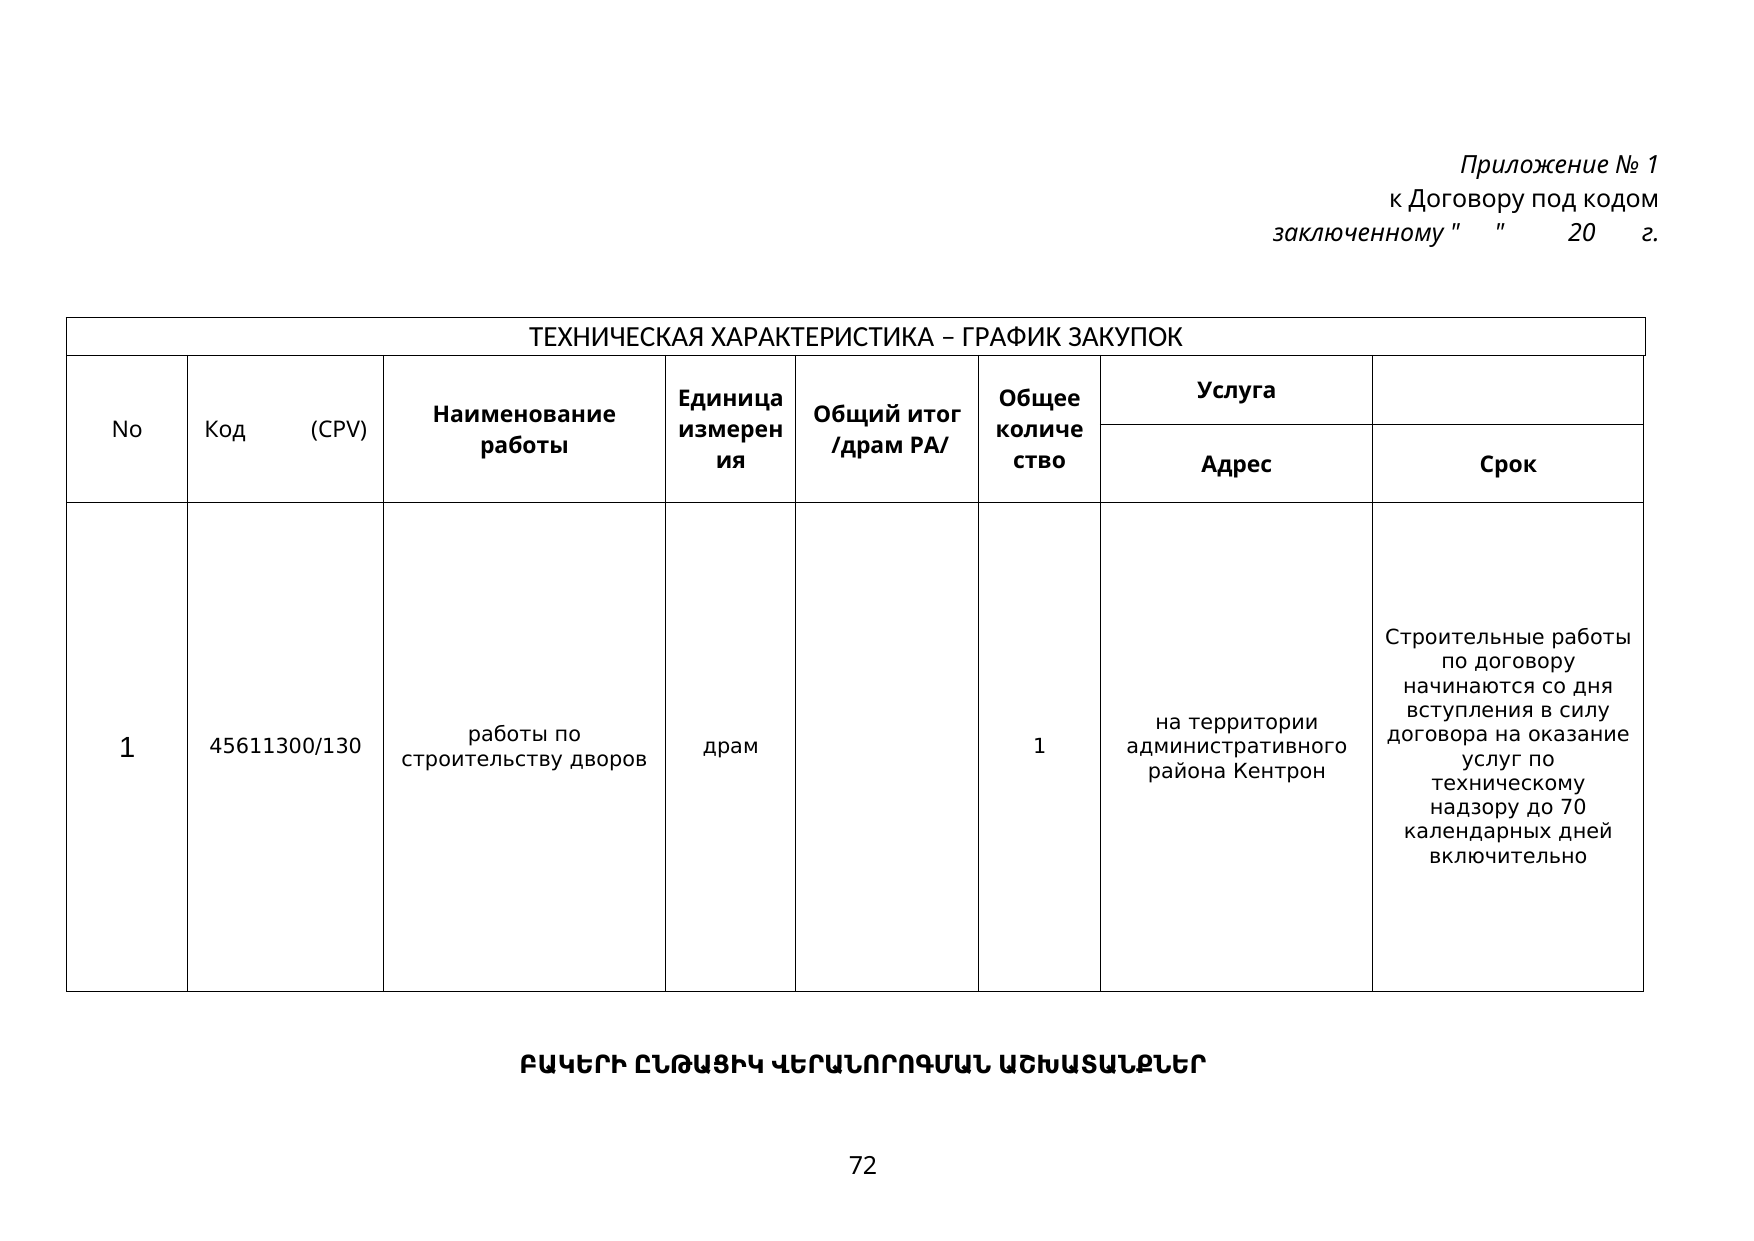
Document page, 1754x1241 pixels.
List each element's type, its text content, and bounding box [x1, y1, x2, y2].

table_cell [1373, 356, 1643, 423]
table_cell [796, 503, 978, 991]
table_cell Строительные работы по договору начинаются со дня вступления в силу договора на оказание услуг по техническому надзору до 70 календарных дней включительно [1373, 503, 1643, 991]
table_cell работы по строительству дворов [384, 503, 665, 991]
text к Договору под кодом заключенному " " 20 г. [66, 181, 1659, 249]
table_header ТЕХНИЧЕСКАЯ ХАРАКТЕРИСТИКА – ГРАФИК ЗАКУПОК [67, 318, 1645, 355]
table_cell Единица измерения [666, 356, 795, 502]
table_cell Общий итог /драм РА/ [796, 356, 978, 502]
text Приложение № 1 [66, 147, 1659, 181]
text ԲԱԿԵՐԻ ԸՆԹԱՑԻԿ ՎԵՐԱՆՈՐՈԳՄԱՆ ԱՇԽԱՏԱՆՔՆԵՐ [66, 1050, 1659, 1079]
table_cell Адрес [1101, 425, 1372, 502]
table_cell 45611300/130 [188, 503, 383, 991]
table_cell на территории административного района Кентрон [1101, 503, 1372, 991]
table_cell Услуга [1101, 356, 1372, 423]
table_cell Срок [1373, 425, 1643, 502]
table_cell 1 [979, 503, 1100, 991]
table_cell Наименование работы [384, 356, 665, 502]
table_cell драм [666, 503, 795, 991]
table_cell No [67, 356, 187, 502]
table_cell 1 [67, 503, 187, 991]
table_cell Общее количество [979, 356, 1100, 502]
table_cell Код (CPV) [188, 356, 383, 502]
